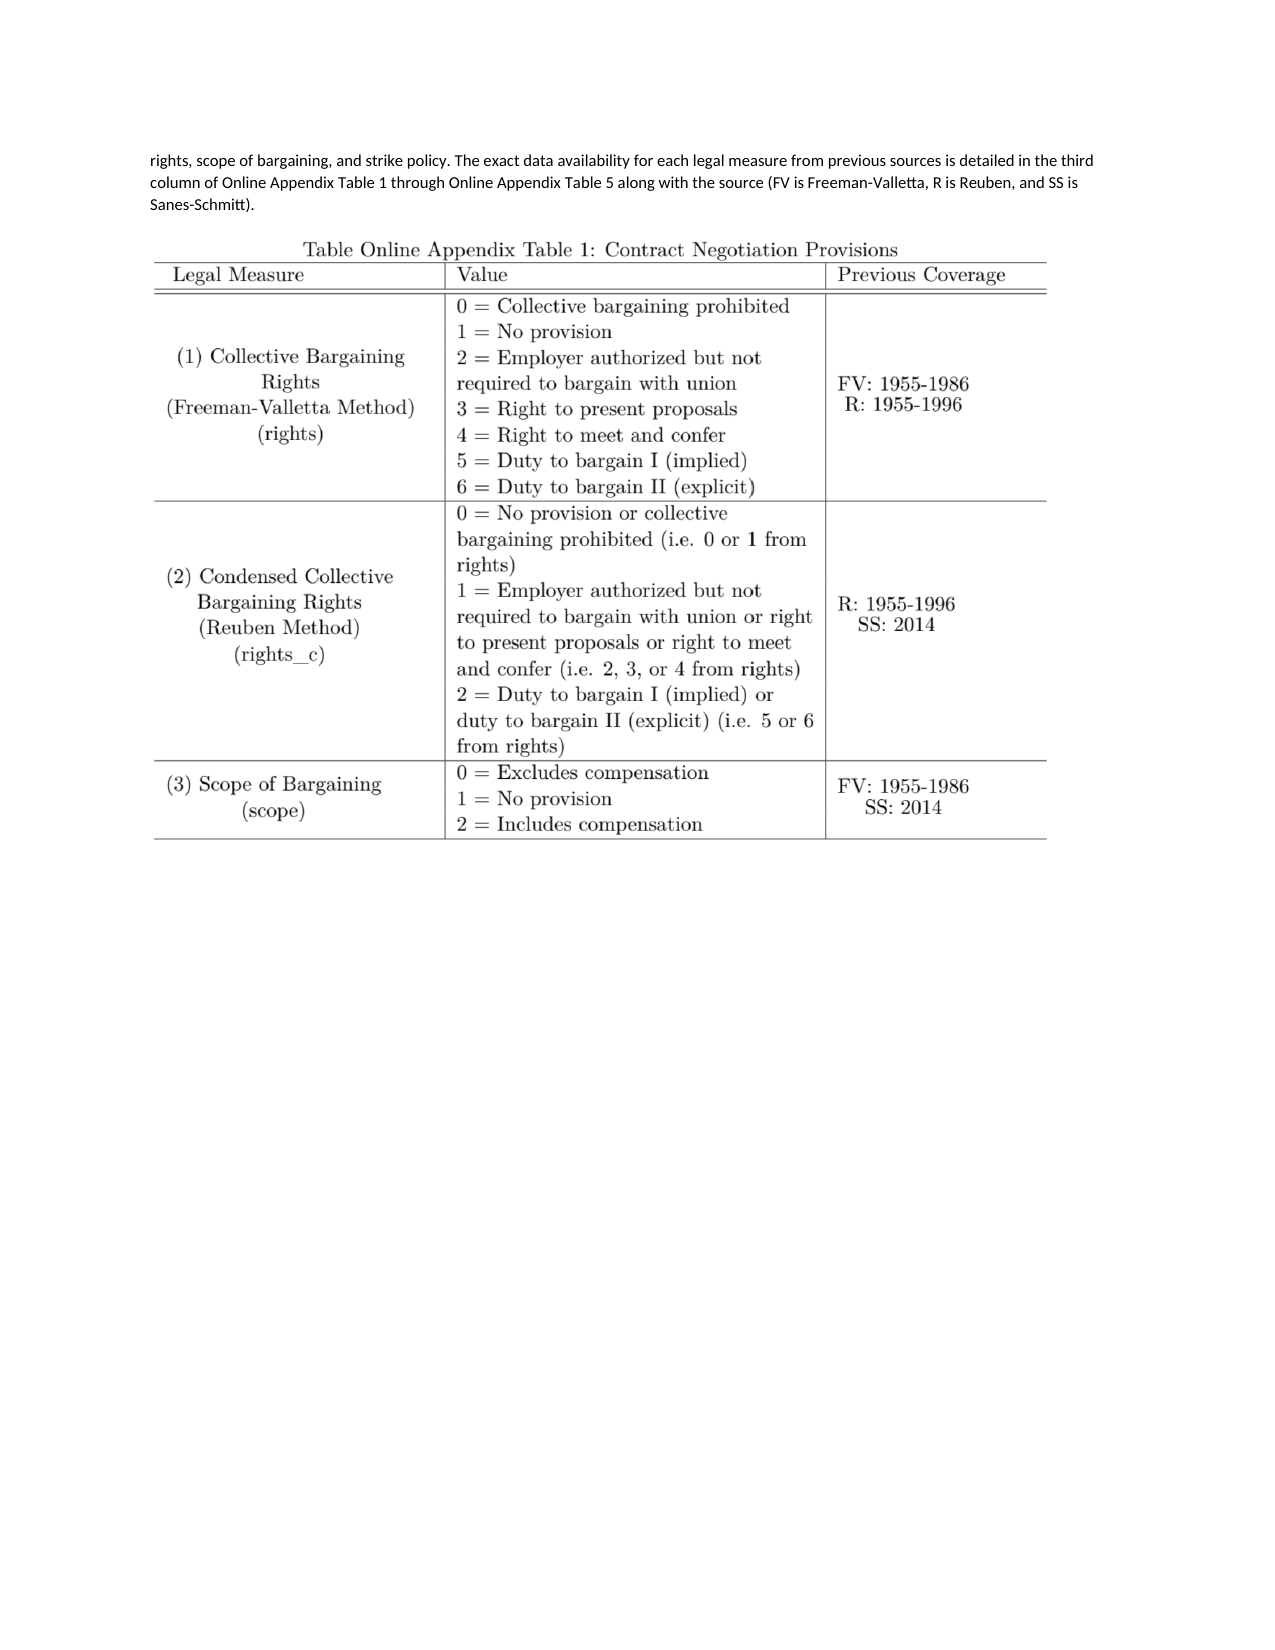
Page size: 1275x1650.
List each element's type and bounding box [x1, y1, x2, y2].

text [150, 150, 1125, 214]
picture [150, 232, 1049, 845]
